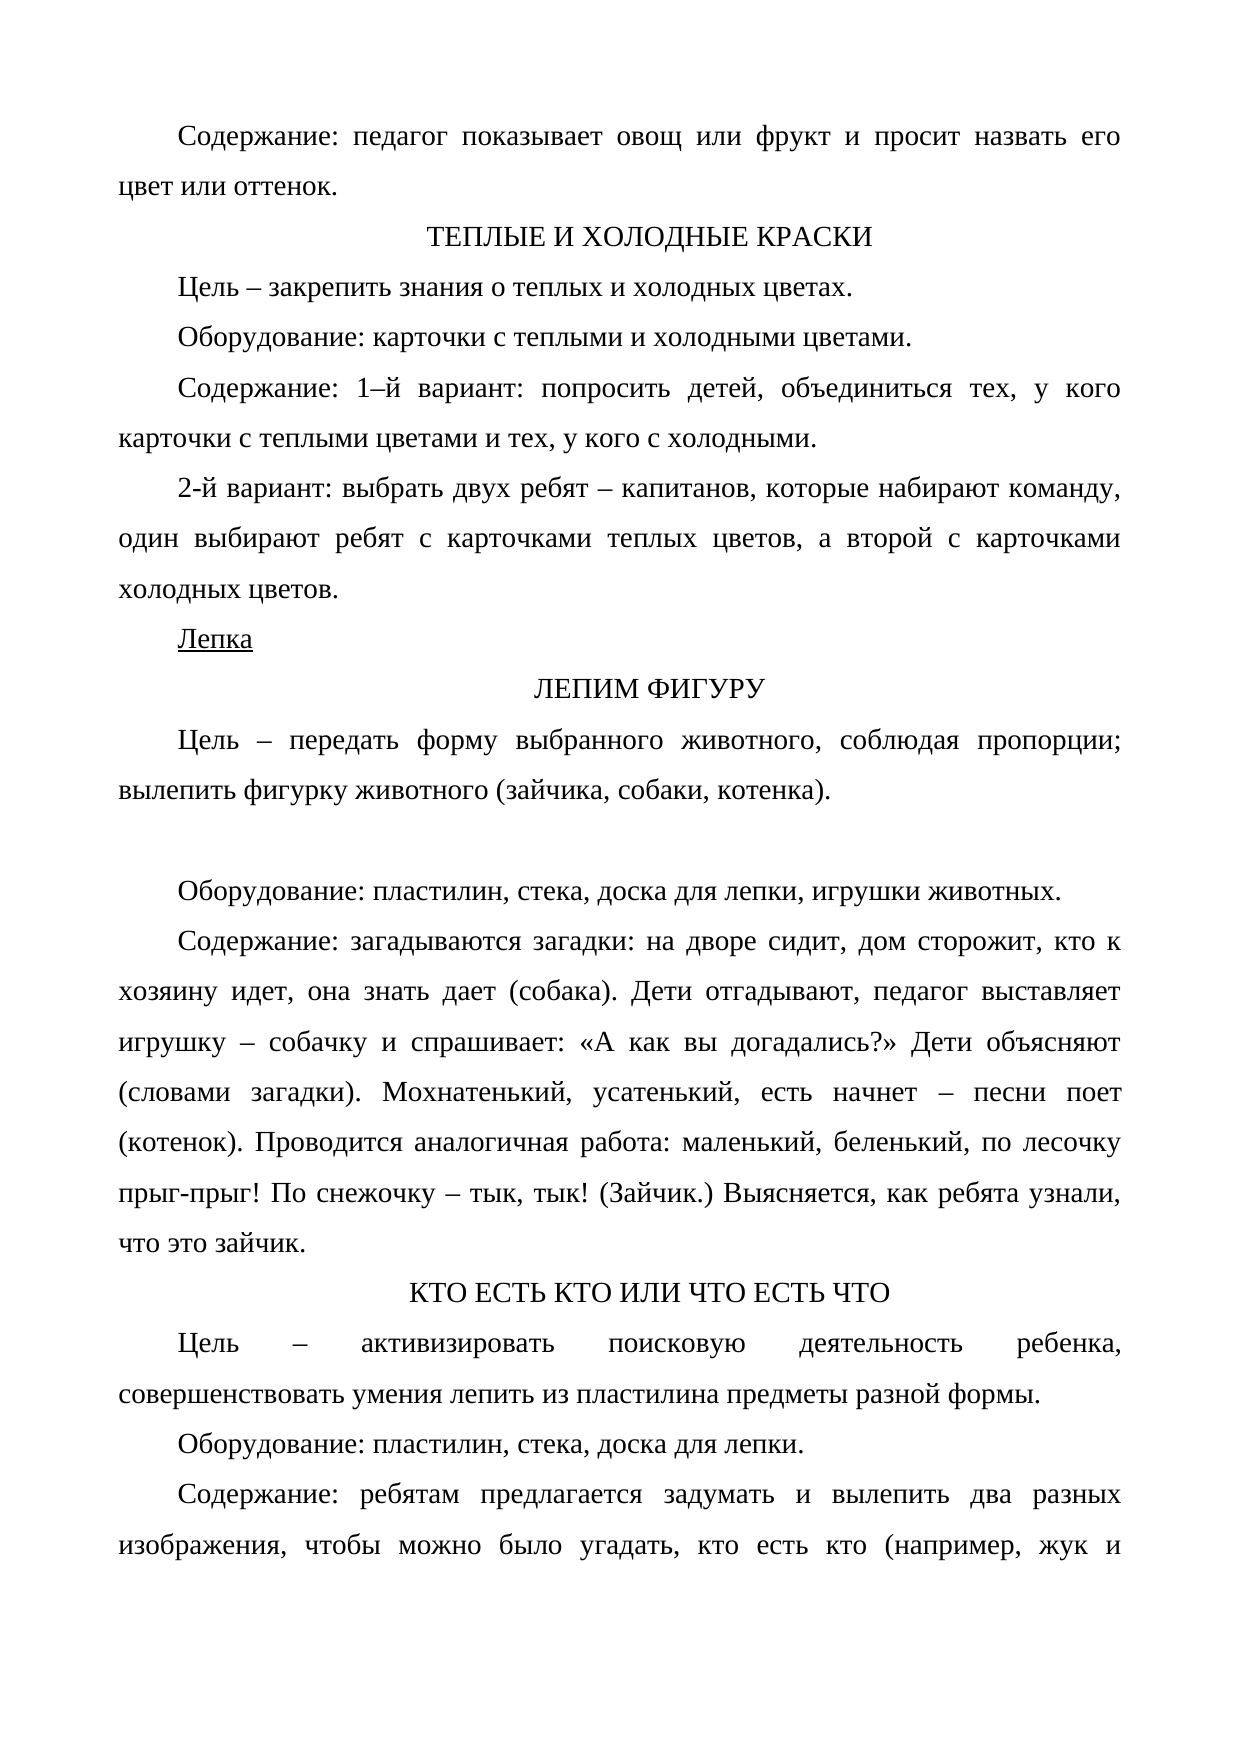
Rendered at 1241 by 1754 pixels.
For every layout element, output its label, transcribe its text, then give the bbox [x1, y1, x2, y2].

text Оборудование: пластилин, стека, доска для лепки, игрушки животных. [118, 873, 1122, 906]
text Содержание: педагог показывает овощ или фрукт и просит назвать его цвет или оттенок. [118, 118, 1122, 202]
text ТЕПЛЫЕ И ХОЛОДНЫЕ КРАСКИ [118, 219, 1122, 252]
text Лепка [118, 621, 1122, 655]
text Содержание: загадываются загадки: на дворе сидит, дом сторожит, кто к хозяину идет, она знать дает (собака). Дети отгадывают, педагог выставляет игрушку – собачку и спрашивает: «А как вы догадались?» Дети объясняют (словами загадки). Мохнатенький, усатенький, есть начнет – песни поет (котенок). Проводится аналогичная работа: маленький, беленький, по лесочку прыг-прыг! По снежочку – тык, тык! (Зайчик.) Выясняется, как ребята узнали, что это зайчик. [118, 923, 1122, 1258]
text Содержание: 1–й вариант: попросить детей, объединиться тех, у кого карточки с теплыми цветами и тех, у кого с холодными. [118, 370, 1122, 453]
text ЛЕПИМ ФИГУРУ [118, 672, 1122, 705]
text Цель – передать форму выбранного животного, соблюдая пропорции; вылепить фигурку животного (зайчика, собаки, котенка). [118, 722, 1122, 806]
text 2-й вариант: выбрать двух ребят – капитанов, которые набирают команду, один выбирают ребят с карточками теплых цветов, а второй с карточками холодных цветов. [118, 470, 1122, 604]
text Цель – закрепить знания о теплых и холодных цветах. [118, 269, 1122, 303]
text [118, 1477, 1122, 1560]
text Цель – активизировать поисковую деятельность ребенка, совершенствовать умения лепить из пластилина предметы разной формы. [118, 1326, 1122, 1409]
text Оборудование: пластилин, стека, доска для лепки. [118, 1426, 1122, 1460]
text Оборудование: карточки с теплыми и холодными цветами. [118, 319, 1122, 353]
text КТО ЕСТЬ КТО ИЛИ ЧТО ЕСТЬ ЧТО [118, 1275, 1122, 1309]
